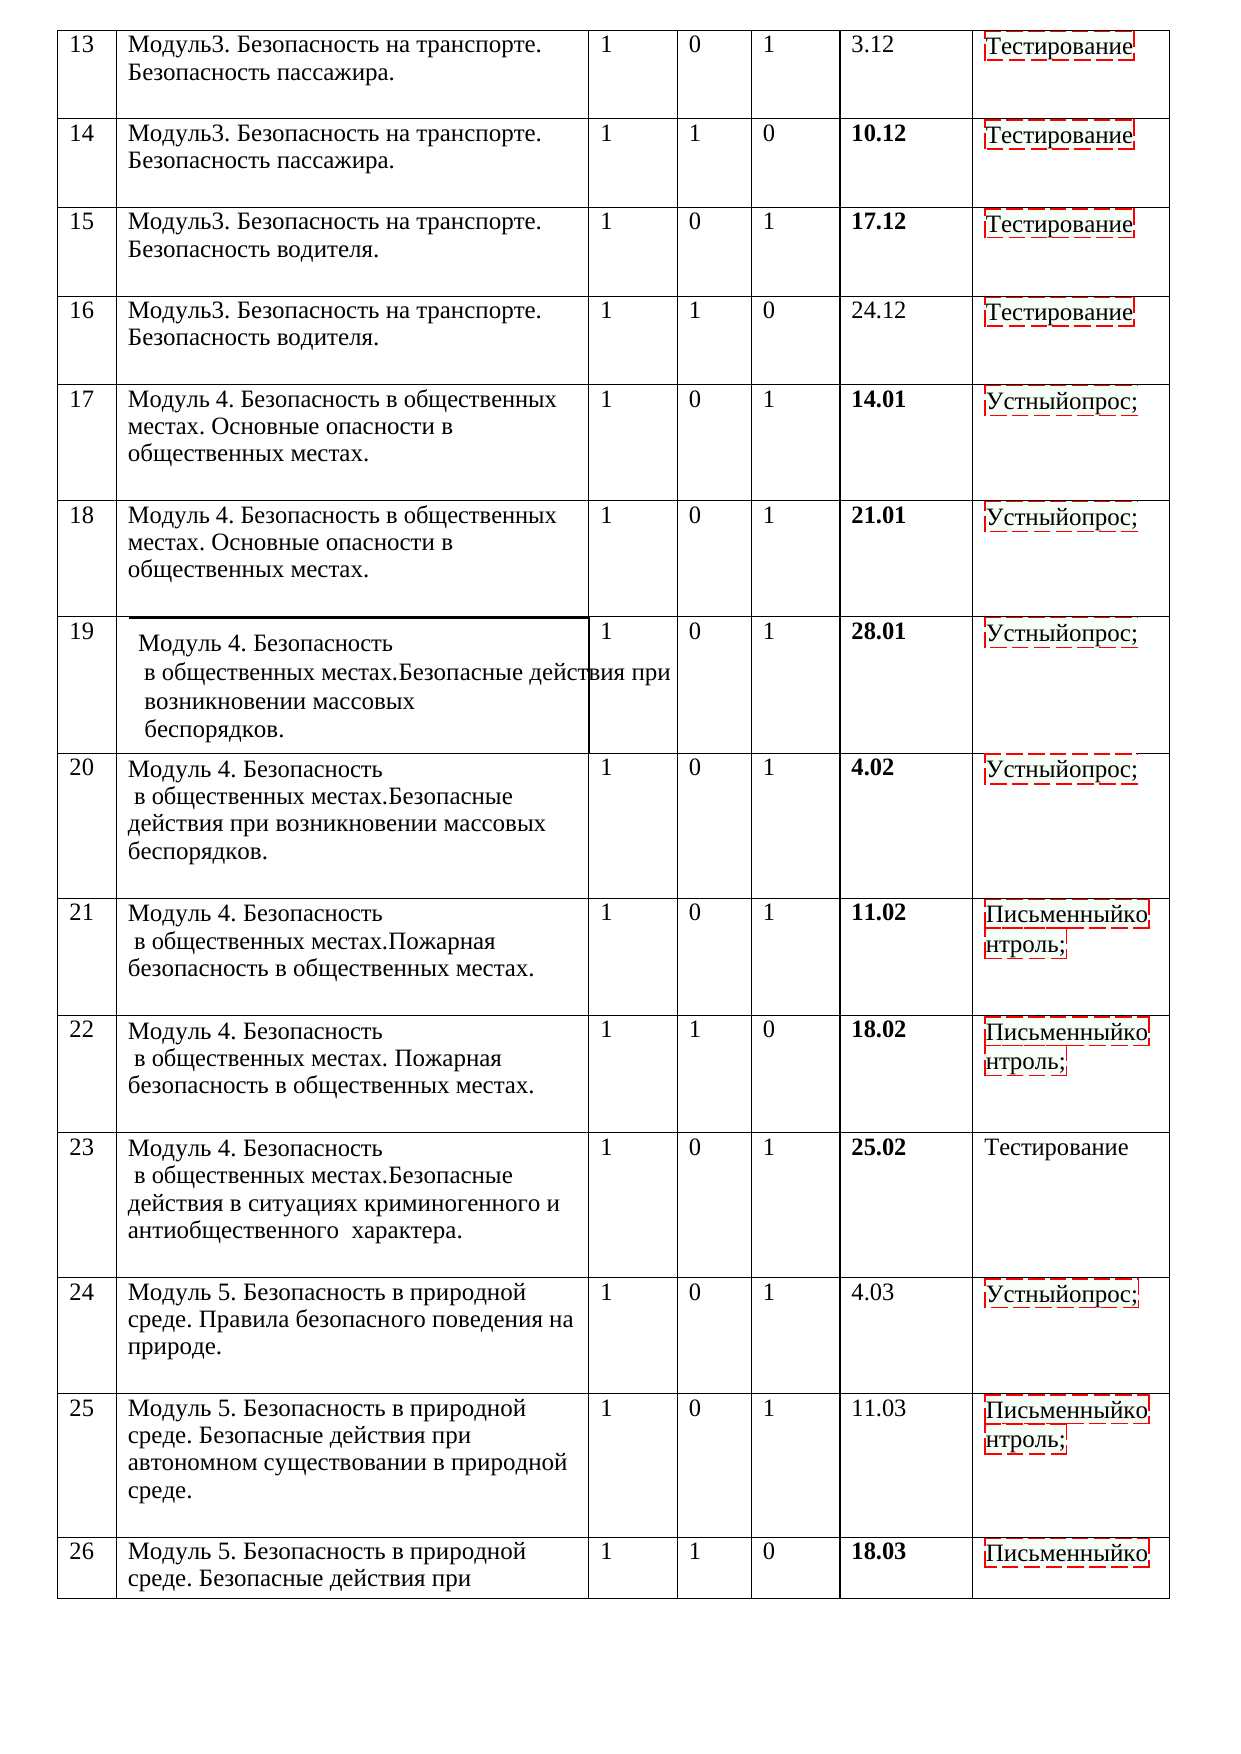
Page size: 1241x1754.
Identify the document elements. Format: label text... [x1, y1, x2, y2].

table_cell 19 [58, 617, 116, 753]
table_cell 1 [589, 1133, 677, 1277]
table_cell Модуль 4. Безопасность в общественных местах. Пожарная безопасность в общественных местах. [117, 1016, 588, 1132]
table_cell Модуль 4. Безопасность в общественных местах.Безопасные действия в ситуациях криминогенного и антиобщественного характера. [117, 1133, 588, 1277]
table_cell 22 [58, 1016, 116, 1132]
table_cell 1 [752, 754, 839, 897]
table_cell 3.12 [841, 31, 972, 118]
table_cell 1 [589, 119, 677, 207]
table_cell Письменныйконтроль; [973, 899, 1169, 1015]
table_cell Тестирование [973, 31, 1169, 118]
table_cell Тестирование [973, 208, 1169, 296]
table_cell 0 [752, 1538, 839, 1598]
table_cell 1 [678, 119, 751, 207]
table_cell 0 [678, 754, 751, 897]
table_cell 0 [678, 1133, 751, 1277]
table_cell 0 [678, 501, 751, 616]
table_cell 17.12 [841, 208, 972, 296]
table_cell Письменныйконтроль; [973, 1538, 1169, 1598]
table_cell 1 [678, 297, 751, 384]
table_cell Модуль3. Безопасность на транспорте. Безопасность пассажира. [117, 119, 588, 207]
table_cell 24 [58, 1278, 116, 1393]
table_cell 1 [752, 385, 839, 500]
table_cell 0 [678, 1278, 751, 1393]
table_cell 0 [678, 31, 751, 118]
table_cell 1 [590, 617, 677, 753]
table_cell Модуль 4. Безопасность в общественных местах.Пожарная безопасность в общественных местах. [117, 899, 588, 1015]
table_cell 0 [752, 297, 839, 384]
table_cell 25.02 [841, 1133, 972, 1277]
table_cell 4.02 [841, 754, 972, 897]
table_cell Тестирование [973, 297, 1169, 384]
table_cell 1 [589, 385, 677, 500]
table_cell 1 [589, 1016, 677, 1132]
table_cell 1 [752, 208, 839, 296]
table_cell Устныйопрос; [973, 754, 1169, 897]
table_cell Модуль 4. Безопасность в общественных местах. Основные опасности в общественных местах. [117, 385, 588, 500]
table_cell 0 [678, 899, 751, 1015]
table_cell 17 [58, 385, 116, 500]
table_cell 11.02 [841, 899, 972, 1015]
table_cell 1 [678, 1016, 751, 1132]
table_cell [117, 617, 588, 753]
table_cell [117, 1394, 588, 1537]
table_cell Модуль 4. Безопасность в общественных местах. Основные опасности в общественных местах. [117, 501, 588, 616]
table_cell 1 [589, 754, 677, 897]
table_cell 13 [58, 31, 116, 118]
table_cell 18.02 [841, 1016, 972, 1132]
table_cell 1 [752, 617, 839, 753]
table_cell 1 [589, 1394, 677, 1537]
table_cell 1 [589, 297, 677, 384]
table_cell 24.12 [841, 297, 972, 384]
table_cell 1 [589, 899, 677, 1015]
table_cell 1 [589, 501, 677, 616]
table_cell 1 [589, 1278, 677, 1393]
table_cell Устныйопрос; [973, 385, 1169, 500]
table_cell 0 [752, 1016, 839, 1132]
table_cell Устныйопрос; [973, 1278, 1169, 1393]
table_cell 14.01 [841, 385, 972, 500]
table_cell 11.03 [841, 1394, 972, 1537]
table_cell 1 [752, 31, 839, 118]
table_cell 0 [678, 617, 751, 753]
table_cell Устныйопрос; [973, 501, 1169, 616]
table_cell 0 [752, 119, 839, 207]
table_cell 1 [589, 1538, 677, 1598]
table_cell Письменныйконтроль; [973, 1394, 1169, 1537]
table_cell 25 [58, 1394, 116, 1537]
table_cell Тестирование [973, 119, 1169, 207]
table_cell Модуль3. Безопасность на транспорте. Безопасность пассажира. [117, 31, 588, 118]
table_cell Тестирование [973, 1133, 1169, 1277]
table_cell 4.03 [841, 1278, 972, 1393]
table_cell 0 [678, 385, 751, 500]
table_cell 21 [58, 899, 116, 1015]
table_cell 23 [58, 1133, 116, 1277]
table_cell 26 [58, 1538, 116, 1598]
table_cell Модуль3. Безопасность на транспорте. Безопасность водителя. [117, 297, 588, 384]
table_cell 1 [752, 1278, 839, 1393]
table_cell 1 [589, 31, 677, 118]
table_cell Модуль 5. Безопасность в природной среде. Правила безопасного поведения на природе. [117, 1278, 588, 1393]
table_cell 20 [58, 754, 116, 897]
table_cell 18.03 [841, 1538, 972, 1598]
table_cell 1 [589, 208, 677, 296]
table_cell 21.01 [841, 501, 972, 616]
table_cell Письменныйконтроль; [973, 1016, 1169, 1132]
table_cell 1 [752, 899, 839, 1015]
table_cell 0 [678, 208, 751, 296]
table_cell 1 [752, 1394, 839, 1537]
table_cell Модуль3. Безопасность на транспорте. Безопасность водителя. [117, 208, 588, 296]
table_cell 18 [58, 501, 116, 616]
table_cell Модуль 4. Безопасность в общественных местах.Безопасные действия при возникновении массовых беспорядков. [117, 754, 588, 897]
table_cell 10.12 [841, 119, 972, 207]
table_cell Устныйопрос; [973, 617, 1169, 753]
table_cell 16 [58, 297, 116, 384]
table_cell 1 [752, 1133, 839, 1277]
table_cell 1 [678, 1538, 751, 1598]
table_cell 0 [678, 1394, 751, 1537]
table_cell 28.01 [841, 617, 972, 753]
table_cell 14 [58, 119, 116, 207]
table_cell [117, 1538, 588, 1598]
table_cell 1 [752, 501, 839, 616]
table_cell 15 [58, 208, 116, 296]
